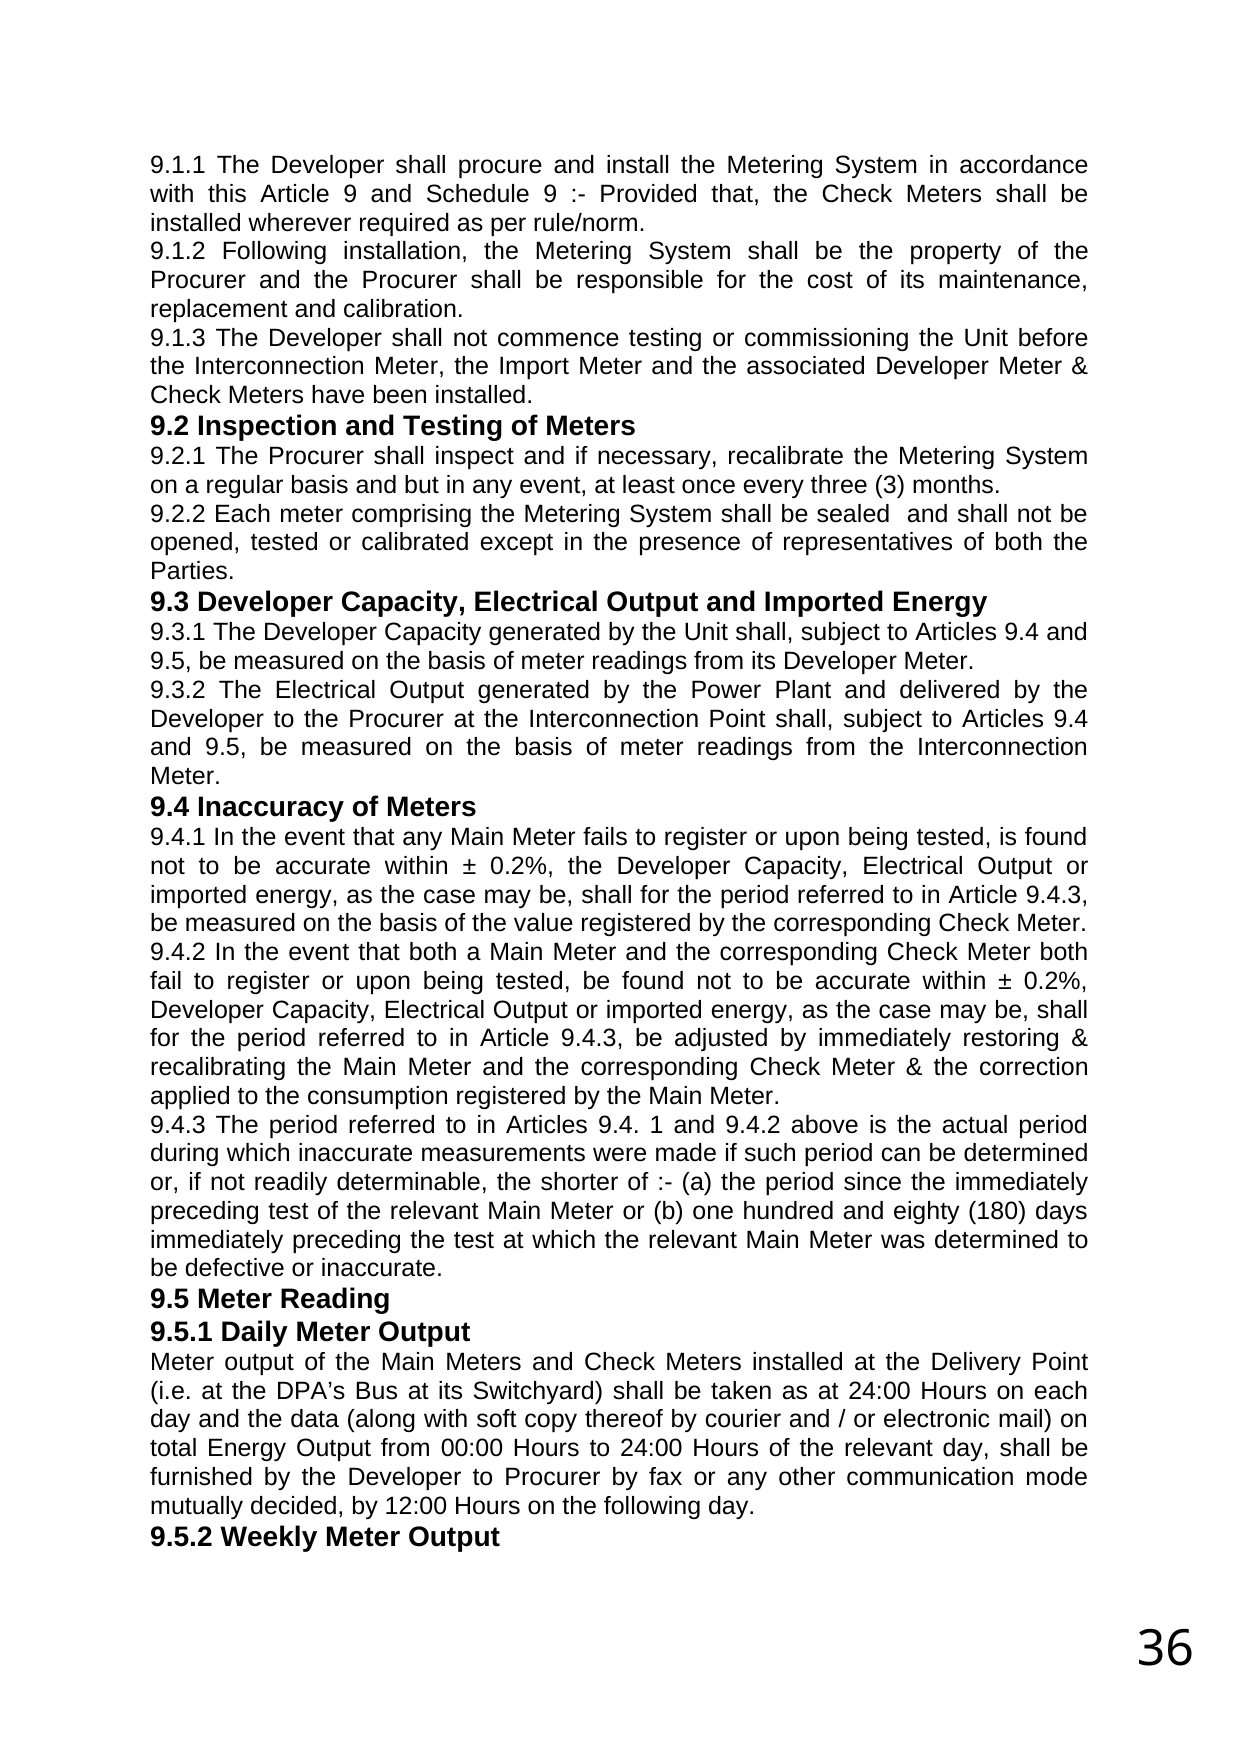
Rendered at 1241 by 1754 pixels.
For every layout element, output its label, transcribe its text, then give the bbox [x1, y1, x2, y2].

text 9.1.3 The Developer shall not commence testing or commissioning the Unit before the Interconnection Meter, the Import Meter and the associated Developer Meter & Check Meters have been installed. [150, 322, 1090, 409]
text Meter output of the Main Meters and Check Meters installed at the Delivery Point (i.e. at the DPA’s Bus at its Switchyard) shall be taken as at 24:00 Hours on each day and the data (along with soft copy thereof by courier and / or electronic mail) on total Energy Output from 00:00 Hours to 24:00 Hours of the relevant day, shall be furnished by the Developer to Procurer by fax or any other communication mode mutually decided, by 12:00 Hours on the following day. [150, 1347, 1090, 1519]
text 9.4.2 In the event that both a Main Meter and the corresponding Check Meter both fail to register or upon being tested, be found not to be accurate within ± 0.2%, Developer Capacity, Electrical Output or imported energy, as the case may be, shall for the period referred to in Article 9.4.3, be adjusted by immediately restoring & recalibrating the Main Meter and the corresponding Check Meter & the correction applied to the consumption registered by the Main Meter. [150, 937, 1090, 1110]
text 9.4.1 In the event that any Main Meter fails to register or upon being tested, is found not to be accurate within ± 0.2%, the Developer Capacity, Electrical Output or imported energy, as the case may be, shall for the period referred to in Article 9.4.3, be measured on the basis of the value registered by the corresponding Check Meter. [150, 822, 1090, 937]
text 9.4 Inaccuracy of Meters [150, 790, 1090, 822]
text 9.3.2 The Electrical Output generated by the Power Plant and delivered by the Developer to the Procurer at the Interconnection Point shall, subject to Articles 9.4 and 9.5, be measured on the basis of meter readings from the Interconnection Meter. [150, 675, 1090, 790]
text 9.5 Meter Reading [150, 1282, 1090, 1314]
text 9.2.2 Each meter comprising the Metering System shall be sealed and shall not be opened, tested or calibrated except in the presence of representatives of both the Parties. [150, 499, 1090, 585]
text 9.4.3 The period referred to in Articles 9.4. 1 and 9.4.2 above is the actual period during which inaccurate measurements were made if such period can be determined or, if not readily determinable, the shorter of :- (a) the period since the immediately preceding test of the relevant Main Meter or (b) one hundred and eighty (180) days immediately preceding the test at which the relevant Main Meter was determined to be defective or inaccurate. [150, 1110, 1090, 1282]
text 9.1.1 The Developer shall procure and install the Metering System in accordance with this Article 9 and Schedule 9 :- Provided that, the Check Meters shall be installed wherever required as per rule/norm. [150, 150, 1090, 236]
text 9.1.2 Following installation, the Metering System shall be the property of the Procurer and the Procurer shall be responsible for the cost of its maintenance, replacement and calibration. [150, 236, 1090, 322]
text 9.3 Developer Capacity, Electrical Output and Imported Energy [150, 585, 1090, 617]
text 9.5.1 Daily Meter Output [150, 1314, 1090, 1347]
text 9.2.1 The Procurer shall inspect and if necessary, recalibrate the Metering System on a regular basis and but in any event, at least once every three (3) months. [150, 441, 1090, 499]
text 9.2 Inspection and Testing of Meters [150, 409, 1090, 441]
text 9.5.2 Weekly Meter Output [150, 1519, 1090, 1552]
text 9.3.1 The Developer Capacity generated by the Unit shall, subject to Articles 9.4 and 9.5, be measured on the basis of meter readings from its Developer Meter. [150, 617, 1090, 675]
